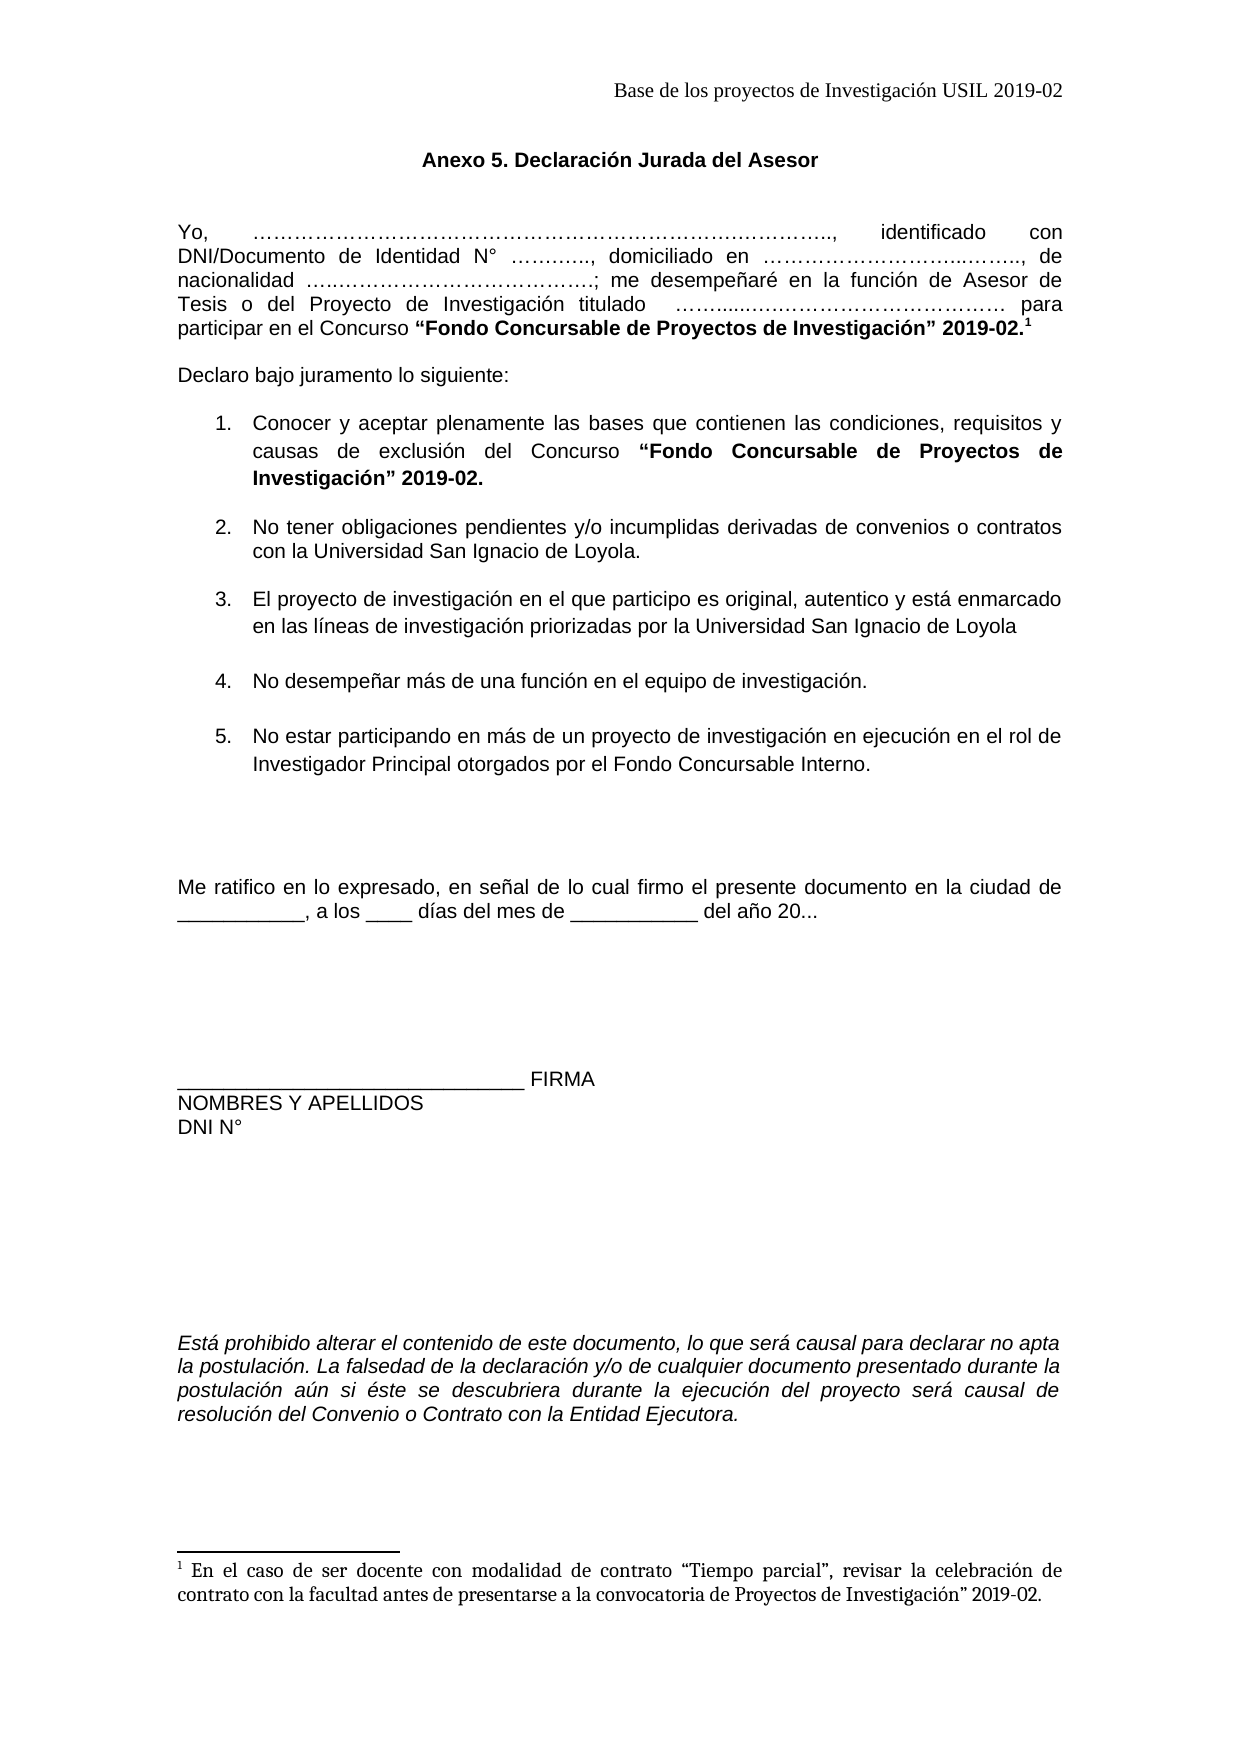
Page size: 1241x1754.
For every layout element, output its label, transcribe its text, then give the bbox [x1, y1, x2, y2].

list El proyecto de investigación en el que participo es original, autentico y está enmarcado en las líneas de investigación priorizadas por la Universidad San Ignacio de Loyola [215, 586, 1063, 638]
list Conocer y aceptar plenamente las bases que contienen las condiciones, requisitos y causas de exclusión del Concurso “Fondo Concursable de Proyectos de Investigación” 2019-02. [215, 411, 1063, 490]
text Está prohibido alterar el contenido de este documento, lo que será causal para declarar no apta la postulación. La falsedad de la declaración y/o de cualquier documento presentado durante la postulación aún si éste se descubriera durante la ejecución del proyecto será causal de resolución del Convenio o Contrato con la Entidad Ejecutora. [177, 1330, 1063, 1426]
text Anexo 5. Declaración Jurada del Asesor [177, 148, 1063, 172]
text Me ratifico en lo expresado, en señal de lo cual firmo el presente documento en la ciudad de ___________, a los ____ días del mes de ___________ del año 20... [177, 875, 1063, 923]
list No estar participando en más de un proyecto de investigación en ejecución en el rol de Investigador Principal otorgados por el Fondo Concursable Interno. [215, 724, 1063, 775]
text NOMBRES Y APELLIDOS [177, 1091, 1063, 1115]
text ______________________________ FIRMA [177, 1067, 1063, 1091]
text DNI N° [177, 1115, 1063, 1139]
list No desempeñar más de una función en el equipo de investigación. [215, 669, 1063, 693]
subtitle No tener obligaciones pendientes y/o incumplidas derivadas de convenios o contratos con la Universidad San Ignacio de Loyola. [215, 514, 1063, 562]
text Yo, …………………………………………………………….………….., identificado con DNI/Documento de Identidad N° …….….., domiciliado en ………………………...…….., de nacionalidad …..……………………………….; me desempeñaré en la función de Asesor de Tesis o del Proyecto de Investigación titulado ……......….…………………………… para participar en el Concurso “Fondo Concursable de Proyectos de Investigación” 2019-02. [177, 219, 1063, 339]
text Declaro bajo juramento lo siguiente: [177, 363, 1063, 387]
